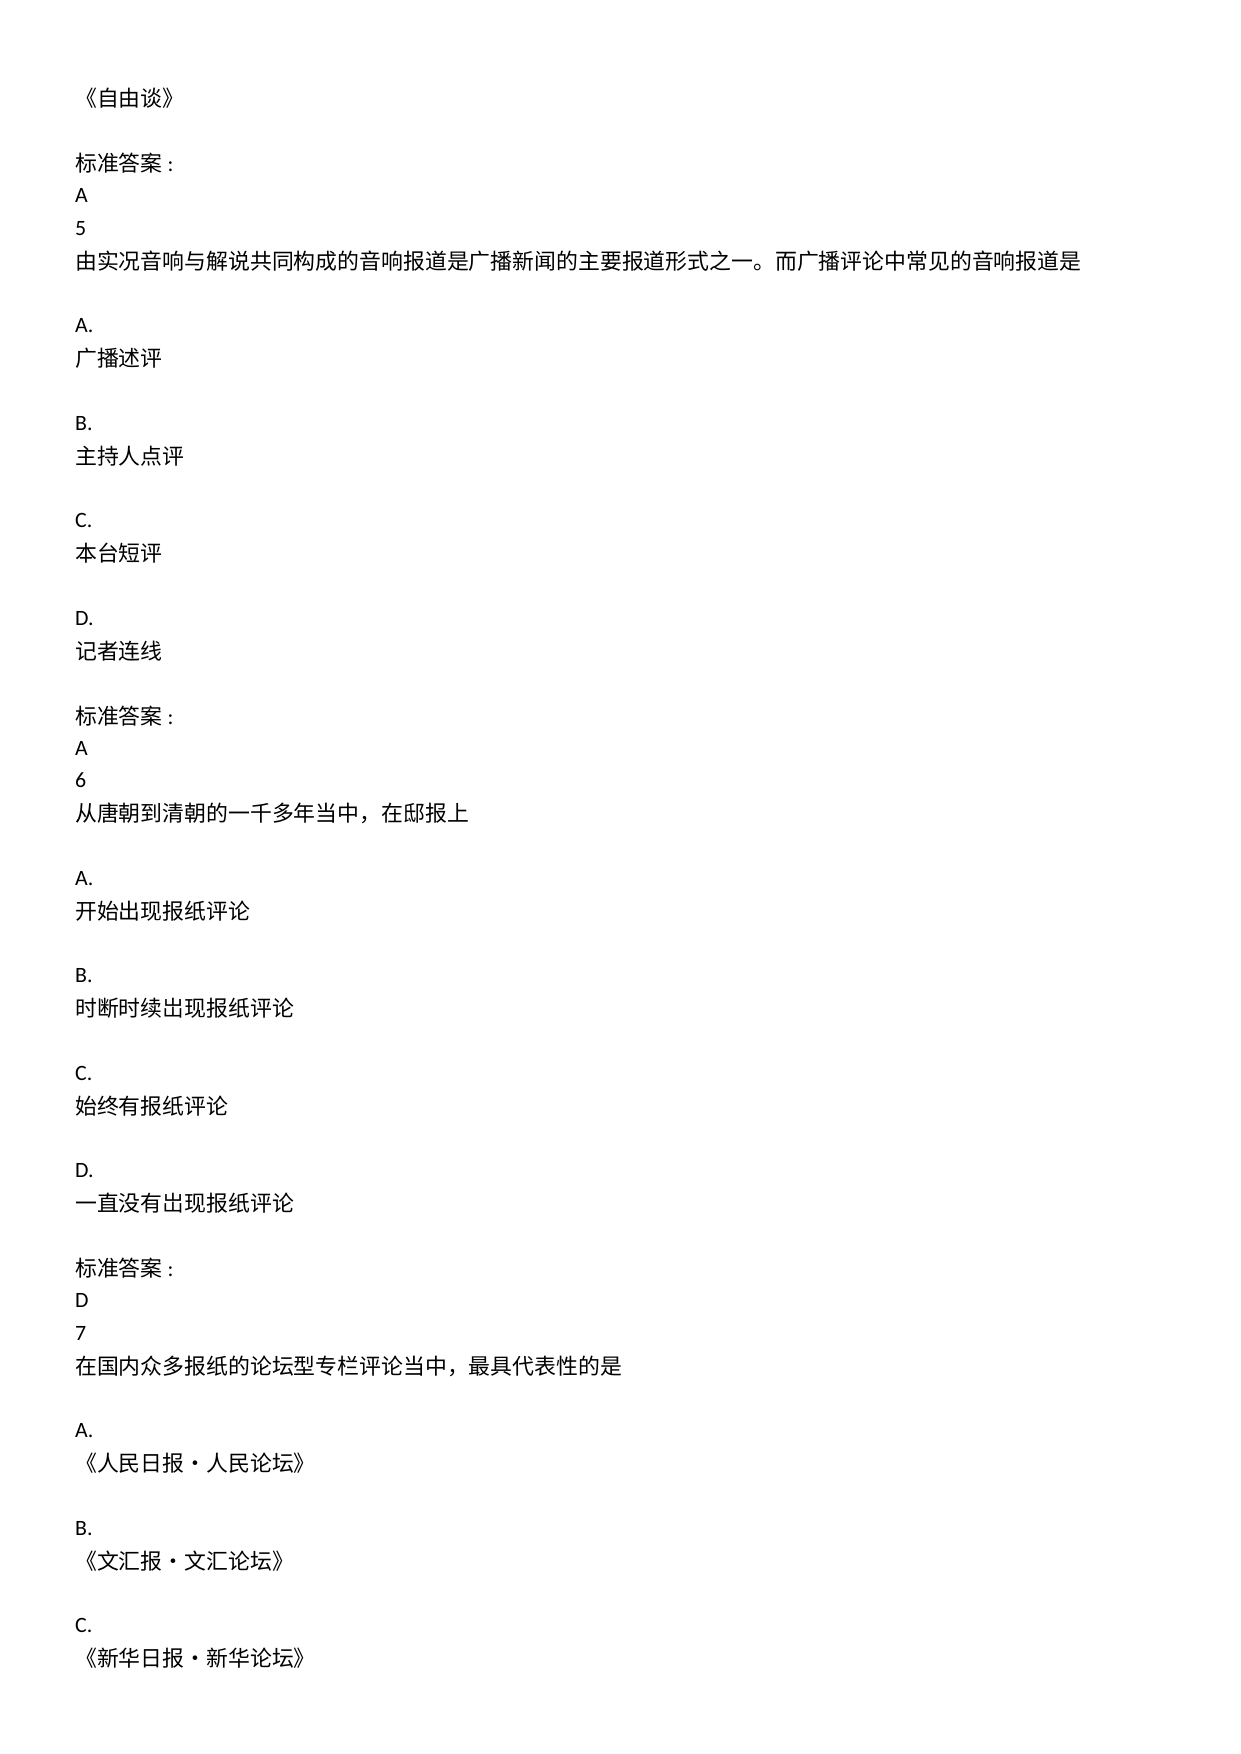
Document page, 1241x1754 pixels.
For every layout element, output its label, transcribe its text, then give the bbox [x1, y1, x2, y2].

text B. [75, 958, 1165, 991]
text 主持人点评 [75, 438, 1165, 471]
text C. [75, 1608, 1165, 1641]
text 《自由谈》 [75, 81, 1165, 113]
text 《人民日报•人民论坛》 [75, 1446, 1165, 1478]
text 标准答案 : [75, 698, 1165, 731]
text 《新华日报•新华论坛》 [75, 1641, 1165, 1673]
text A [75, 178, 1165, 211]
text C. [75, 1056, 1165, 1088]
text C. [75, 503, 1165, 536]
text 标准答案 : [75, 1251, 1165, 1283]
text 从唐朝到清朝的一千多年当中，在邸报上 [75, 796, 1165, 828]
text 7 [75, 1316, 1165, 1348]
text B. [75, 1511, 1165, 1543]
text 在国内众多报纸的论坛型专栏评论当中，最具代表性的是 [75, 1348, 1165, 1381]
text 《文汇报•文汇论坛》 [75, 1543, 1165, 1576]
text 广播述评 [75, 341, 1165, 373]
text 5 [75, 211, 1165, 243]
text A. [75, 308, 1165, 341]
text 6 [75, 763, 1165, 796]
text 本台短评 [75, 536, 1165, 568]
text 开始出现报纸评论 [75, 893, 1165, 926]
text D [75, 1283, 1165, 1316]
text 由实况音响与解说共同构成的音响报道是广播新闻的主要报道形式之一。而广播评论中常见的音响报道是 [75, 243, 1165, 276]
text 时断时续岀现报纸评论 [75, 991, 1165, 1023]
text D. [75, 601, 1165, 633]
text A. [75, 861, 1165, 893]
text B. [75, 406, 1165, 438]
text A [75, 731, 1165, 763]
text 一直没有岀现报纸评论 [75, 1186, 1165, 1218]
text 始终有报纸评论 [75, 1088, 1165, 1121]
text 记者连线 [75, 633, 1165, 666]
text 标准答案 : [75, 146, 1165, 178]
text D. [75, 1153, 1165, 1186]
text A. [75, 1413, 1165, 1446]
